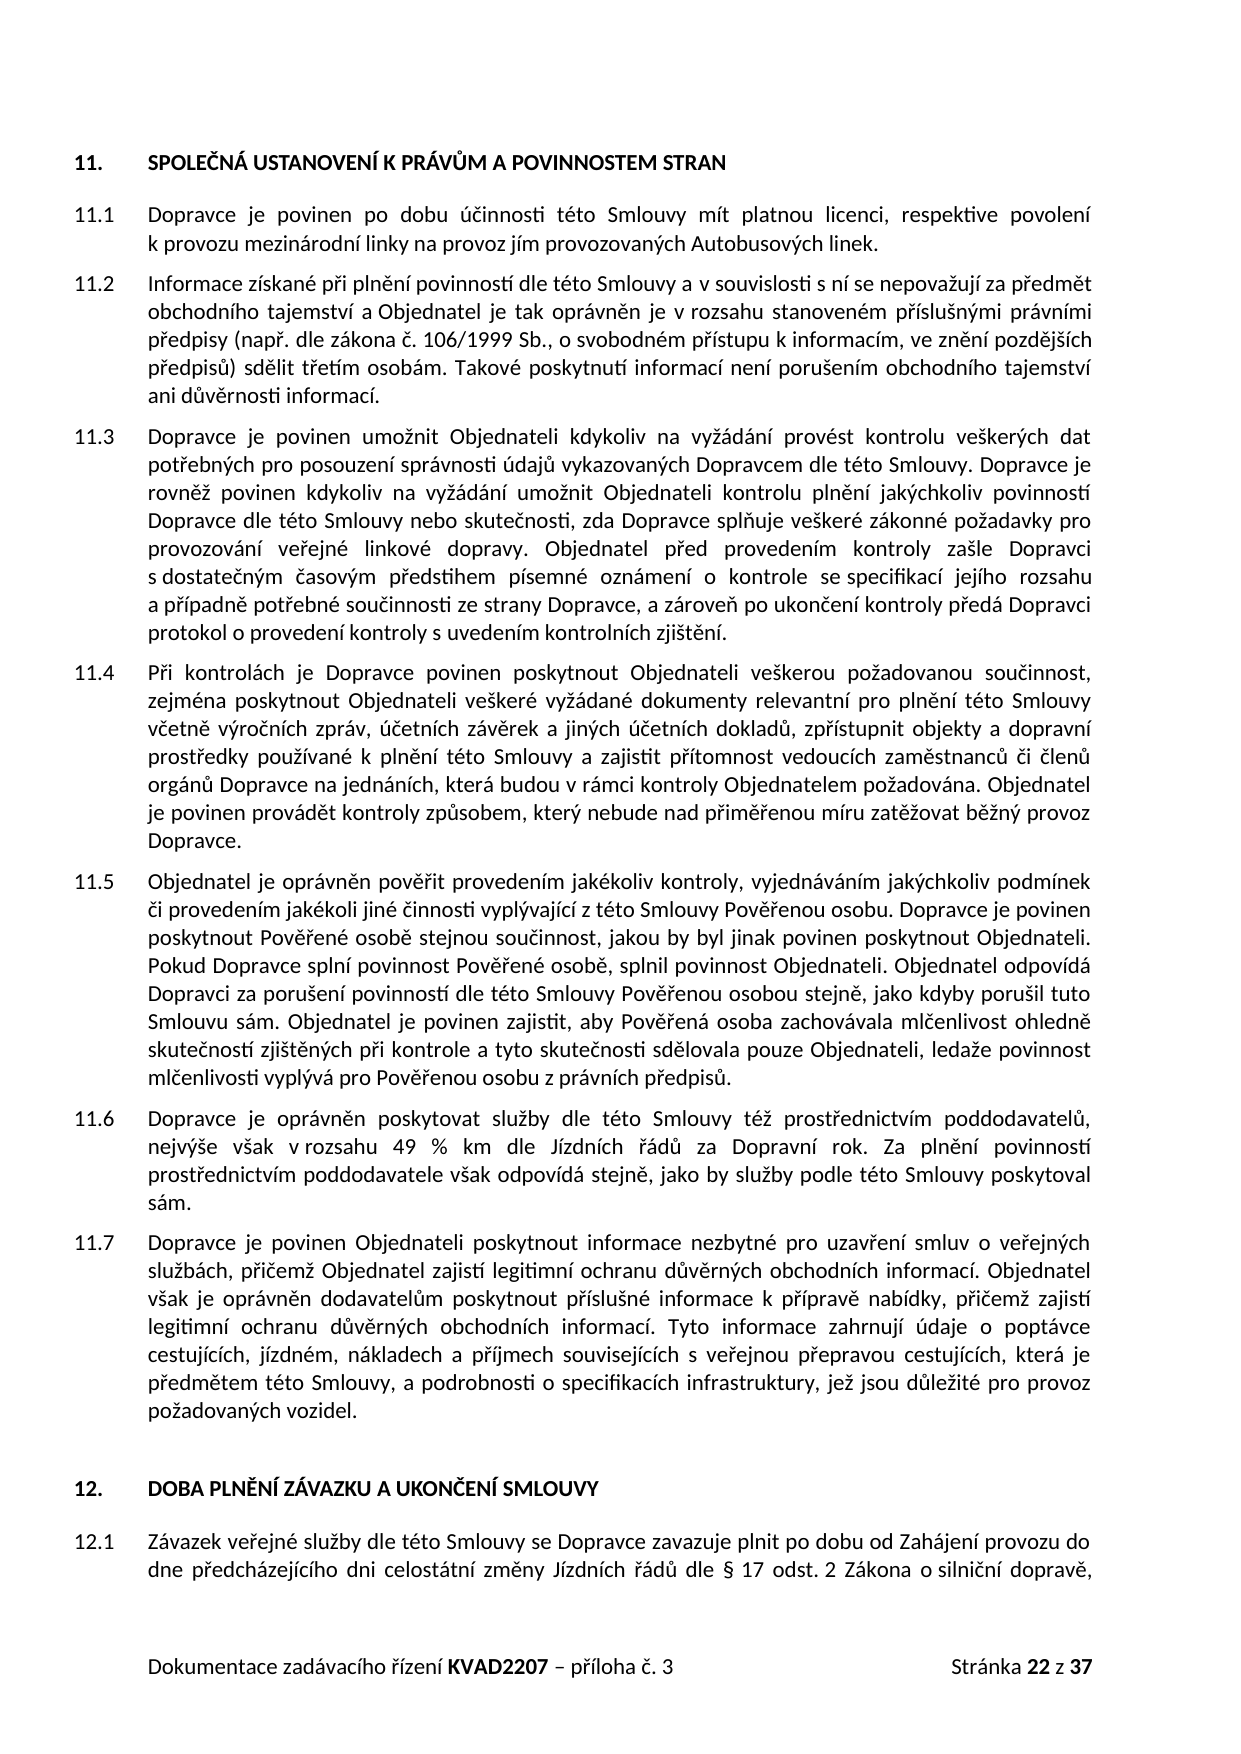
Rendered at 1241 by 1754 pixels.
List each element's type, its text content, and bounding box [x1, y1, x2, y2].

text Dopravce je oprávněn poskytovat služby dle této Smlouvy též prostřednictvím poddodavatelů, nejvýše však v rozsahu 49 % km dle Jízdních řádů za Dopravní rok. Za plnění povinností prostřednictvím poddodavatele však odpovídá stejně, jako by služby podle této Smlouvy poskytoval sám. [74, 1104, 1093, 1216]
text Objednatel je oprávněn pověřit provedením jakékoliv kontroly, vyjednáváním jakýchkoliv podmínek či provedením jakékoli jiné činnosti vyplývající z této Smlouvy Pověřenou osobu. Dopravce je povinen poskytnout Pověřené osobě stejnou součinnost, jakou by byl jinak povinen poskytnout Objednateli. Pokud Dopravce splní povinnost Pověřené osobě, splnil povinnost Objednateli. Objednatel odpovídá Dopravci za porušení povinností dle této Smlouvy Pověřenou osobou stejně, jako kdyby porušil tuto Smlouvu sám. Objednatel je povinen zajistit, aby Pověřená osoba zachovávala mlčenlivost ohledně skutečností zjištěných při kontrole a tyto skutečnosti sdělovala pouze Objednateli, ledaže povinnost mlčenlivosti vyplývá pro Pověřenou osobu z právních předpisů. [74, 867, 1093, 1091]
text Dopravce je povinen umožnit Objednateli kdykoliv na vyžádání provést kontrolu veškerých dat potřebných pro posouzení správnosti údajů vykazovaných Dopravcem dle této Smlouvy. Dopravce je rovněž povinen kdykoliv na vyžádání umožnit Objednateli kontrolu plnění jakýchkoliv povinností Dopravce dle této Smlouvy nebo skutečnosti, zda Dopravce splňuje veškeré zákonné požadavky pro provozování veřejné linkové dopravy. Objednatel před provedením kontroly zašle Dopravci s dostatečným časovým předstihem písemné oznámení o kontrole se specifikací jejího rozsahu a případně potřebné součinnosti ze strany Dopravce, a zároveň po ukončení kontroly předá Dopravci protokol o provedení kontroly s uvedením kontrolních zjištění. [74, 422, 1093, 646]
subtitle Doba plnění závazku A UKONČENÍ SMLOUVY [74, 1474, 1093, 1502]
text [74, 1527, 1093, 1583]
text Dopravce je povinen po dobu účinnosti této Smlouvy mít platnou licenci, respektive povolení k provozu mezinárodní linky na provoz jím provozovaných Autobusových linek. [74, 201, 1093, 257]
text Dopravce je povinen Objednateli poskytnout informace nezbytné pro uzavření smluv o veřejných službách, přičemž Objednatel zajistí legitimní ochranu důvěrných obchodních informací. Objednatel však je oprávněn dodavatelům poskytnout příslušné informace k přípravě nabídky, přičemž zajistí legitimní ochranu důvěrných obchodních informací. Tyto informace zahrnují údaje o poptávce cestujících, jízdném, nákladech a příjmech souvisejících s veřejnou přepravou cestujících, která je předmětem této Smlouvy, a podrobnosti o specifikacích infrastruktury, jež jsou důležité pro provoz požadovaných vozidel. [74, 1228, 1093, 1424]
subtitle Společná ustanovení k právům a povinnostem Stran [74, 148, 1093, 176]
text Při kontrolách je Dopravce povinen poskytnout Objednateli veškerou požadovanou součinnost, zejména poskytnout Objednateli veškeré vyžádané dokumenty relevantní pro plnění této Smlouvy včetně výročních zpráv, účetních závěrek a jiných účetních dokladů, zpřístupnit objekty a dopravní prostředky používané k plnění této Smlouvy a zajistit přítomnost vedoucích zaměstnanců či členů orgánů Dopravce na jednáních, která budou v rámci kontroly Objednatelem požadována. Objednatel je povinen provádět kontroly způsobem, který nebude nad přiměřenou míru zatěžovat běžný provoz Dopravce. [74, 658, 1093, 854]
text Informace získané při plnění povinností dle této Smlouvy a v souvislosti s ní se nepovažují za předmět obchodního tajemství a Objednatel je tak oprávněn je v rozsahu stanoveném příslušnými právními předpisy (např. dle zákona č. 106/1999 Sb., o svobodném přístupu k informacím, ve znění pozdějších předpisů) sdělit třetím osobám. Takové poskytnutí informací není porušením obchodního tajemství ani důvěrnosti informací. [74, 269, 1093, 409]
